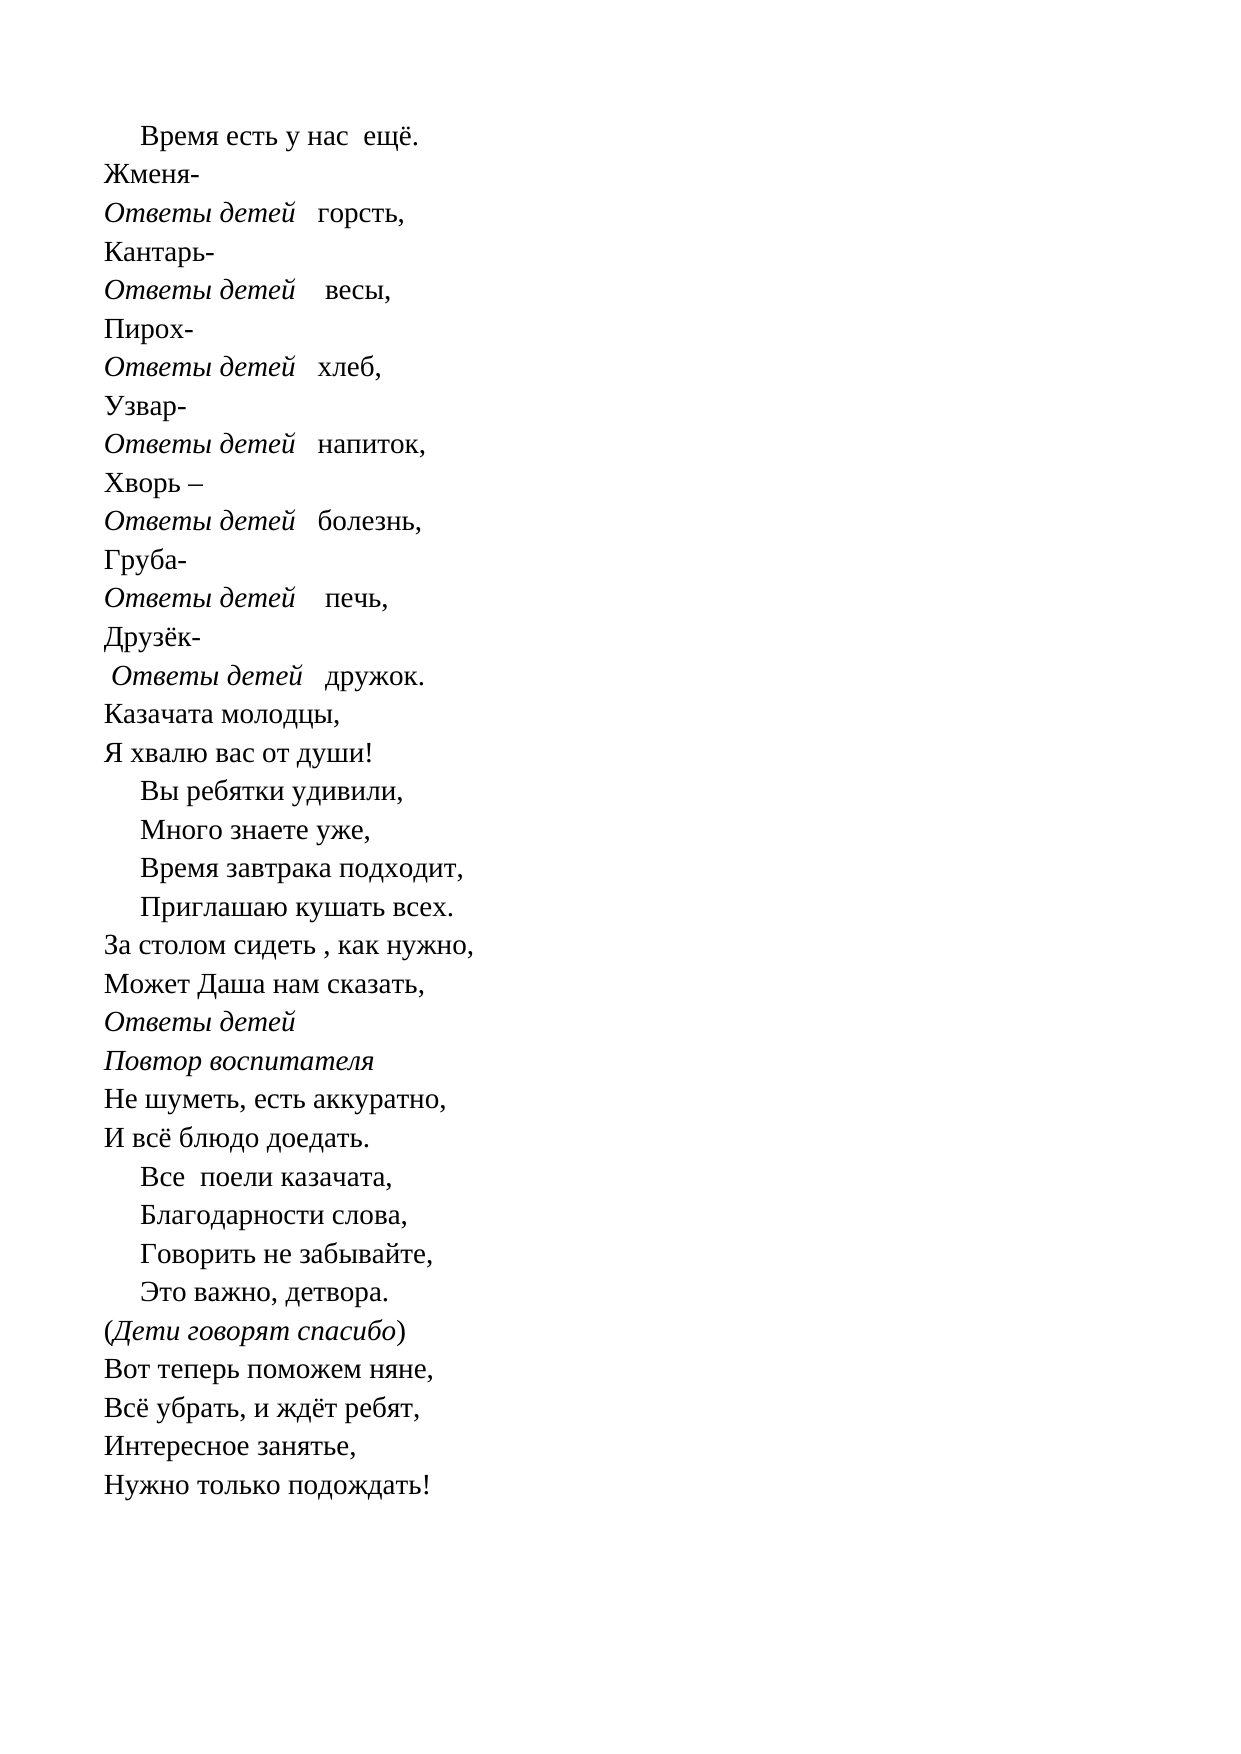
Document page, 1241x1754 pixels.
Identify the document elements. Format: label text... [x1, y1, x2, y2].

text Говорить не забывайте, [103, 1236, 1152, 1269]
text Казачата молодцы, [103, 696, 1152, 730]
text Время есть у нас ещё. [103, 118, 1152, 152]
text Время завтрака подходит, [103, 850, 1152, 884]
text Вы ребятки удивили, [103, 773, 1152, 807]
text Благодарности слова, [103, 1197, 1152, 1231]
text И всё блюдо доедать. [103, 1120, 1152, 1154]
text Повтор воспитателя [103, 1043, 1152, 1077]
text Все поели казачата, [103, 1159, 1152, 1192]
text Кантарь- [103, 234, 1152, 267]
text Узвар- [103, 388, 1152, 421]
text Пирох- [103, 311, 1152, 344]
text Друзёк- [103, 619, 1152, 653]
text Ответы детей дружок. [103, 658, 1152, 691]
text Вот теперь поможем няне, [103, 1351, 1152, 1385]
text Я хвалю вас от души! [103, 735, 1152, 768]
text Груба- [103, 542, 1152, 576]
text Нужно только подождать! [103, 1467, 1152, 1501]
text Ответы детей хлеб, [103, 349, 1152, 383]
text Ответы детей печь, [103, 581, 1152, 614]
text Ответы детей горсть, [103, 195, 1152, 229]
text Хворь – [103, 465, 1152, 498]
text Приглашаю кушать всех. [103, 889, 1152, 922]
text Не шуметь, есть аккуратно, [103, 1082, 1152, 1115]
text Всё убрать, и ждёт ребят, [103, 1390, 1152, 1423]
text Жменя- [103, 157, 1152, 190]
text Это важно, детвора. [103, 1274, 1152, 1308]
text Интересное занятье, [103, 1428, 1152, 1462]
text За столом сидеть , как нужно, [103, 927, 1152, 961]
text Ответы детей болезнь, [103, 503, 1152, 537]
text Ответы детей [103, 1004, 1152, 1038]
text Ответы детей напиток, [103, 426, 1152, 460]
text Много знаете уже, [103, 812, 1152, 845]
text Может Даша нам сказать, [103, 966, 1152, 999]
text Ответы детей весы, [103, 272, 1152, 306]
text (Дети говорят спасибо) [103, 1313, 1152, 1346]
